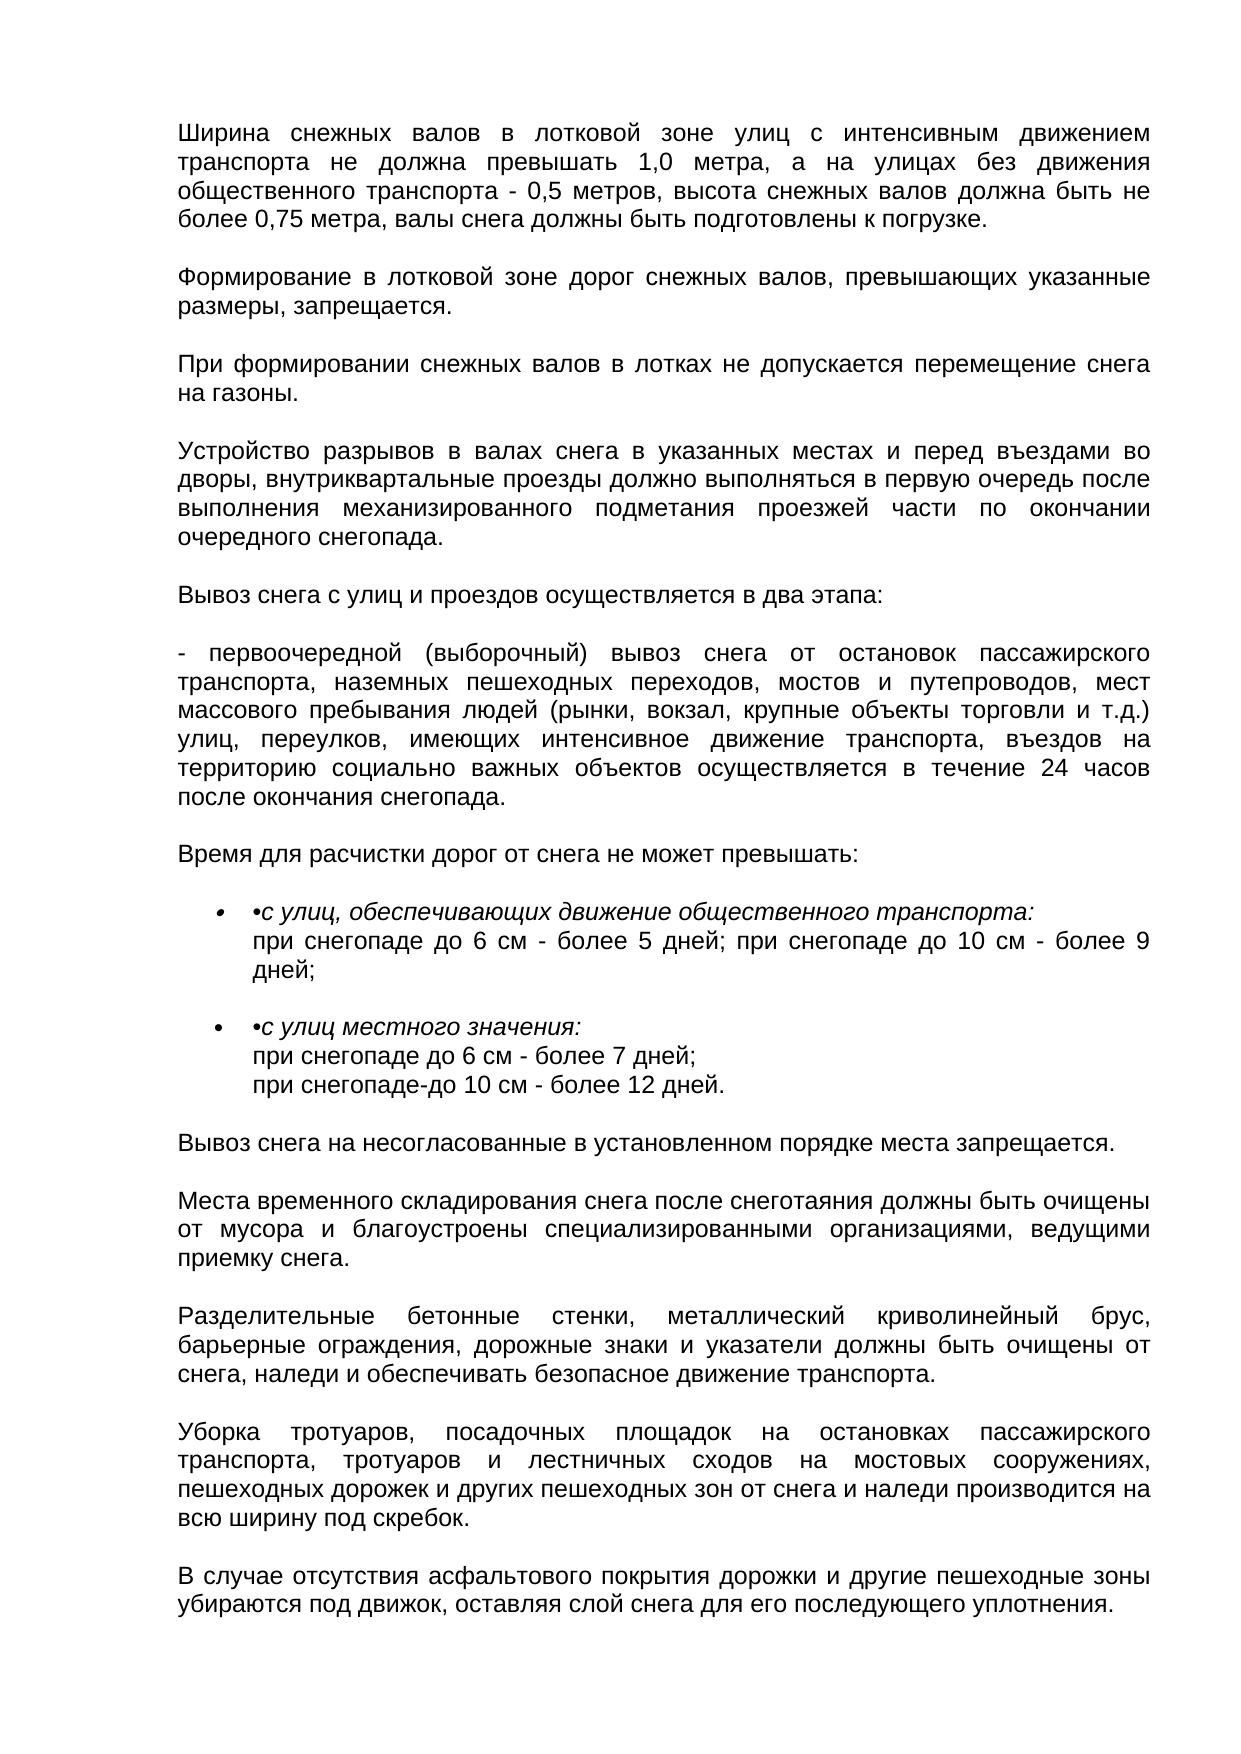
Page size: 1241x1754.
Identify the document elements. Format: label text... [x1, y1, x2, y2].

text При формировании снежных валов в лотках не допускается перемещение снега на газоны. [177, 349, 1152, 406]
text - первоочередной (выборочный) вывоз снега от остановок пассажирского транспорта, наземных пешеходных переходов, мостов и путепроводов, мест массового пребывания людей (рынки, вокзал, крупные объекты торговли и т.д.) улиц, переулков, имеющих интенсивное движение транспорта, въездов на территорию социально важных объектов осуществляется в течение 24 часов после окончания снегопада. [177, 638, 1152, 810]
text Формирование в лотковой зоне дорог снежных валов, превышающих указанные размеры, запрещается. [177, 262, 1152, 320]
text Ширина снежных валов в лотковой зоне улиц с интенсивным движением транспорта не должна превышать 1,0 метра, а на улицах без движения общественного транспорта - 0,5 метров, высота снежных валов должна быть не более 0,75 метра, валы снега должны быть подготовлены к погрузке. [177, 118, 1152, 233]
text Разделительные бетонные стенки, металлический криволинейный брус, барьерные ограждения, дорожные знаки и указатели должны быть очищены от снега, наледи и обеспечивать безопасное движение транспорта. [177, 1301, 1152, 1387]
text Вывоз снега с улиц и проездов осуществляется в два этапа: [177, 580, 1152, 608]
text при снегопаде-до 10 см - более 12 дней. [252, 1070, 1152, 1098]
text Устройство разрывов в валах снега в указанных местах и перед въездами во дворы, внутриквартальные проезды должно выполняться в первую очередь после выполнения механизированного подметания проезжей части по окончании очередного снегопада. [177, 436, 1152, 551]
text Вывоз снега на несогласованные в установленном порядке места запрещается. [177, 1128, 1152, 1156]
list •с улиц местного значения: [215, 1012, 1152, 1041]
text Время для расчистки дорог от снега не может превышать: [177, 839, 1152, 868]
text В случае отсутствия асфальтового покрытия дорожки и другие пешеходные зоны убираются под движок, оставляя слой снега для его последующего уплотнения. [177, 1561, 1152, 1618]
text Уборка тротуаров, посадочных площадок на остановках пассажирского транспорта, тротуаров и лестничных сходов на мостовых сооружениях, пешеходных дорожек и других пешеходных зон от снега и наледи производится на всю ширину под скребок. [177, 1416, 1152, 1531]
list •с улиц, обеспечивающих движение общественного транспорта: [215, 897, 1152, 926]
text при снегопаде до 6 см - более 5 дней; при снегопаде до 10 см - более 9 дней; [252, 926, 1152, 983]
text при снегопаде до 6 см - более 7 дней; [252, 1041, 1152, 1070]
text Места временного складирования снега после снеготаяния должны быть очищены от мусора и благоустроены специализированными организациями, ведущими приемку снега. [177, 1186, 1152, 1272]
